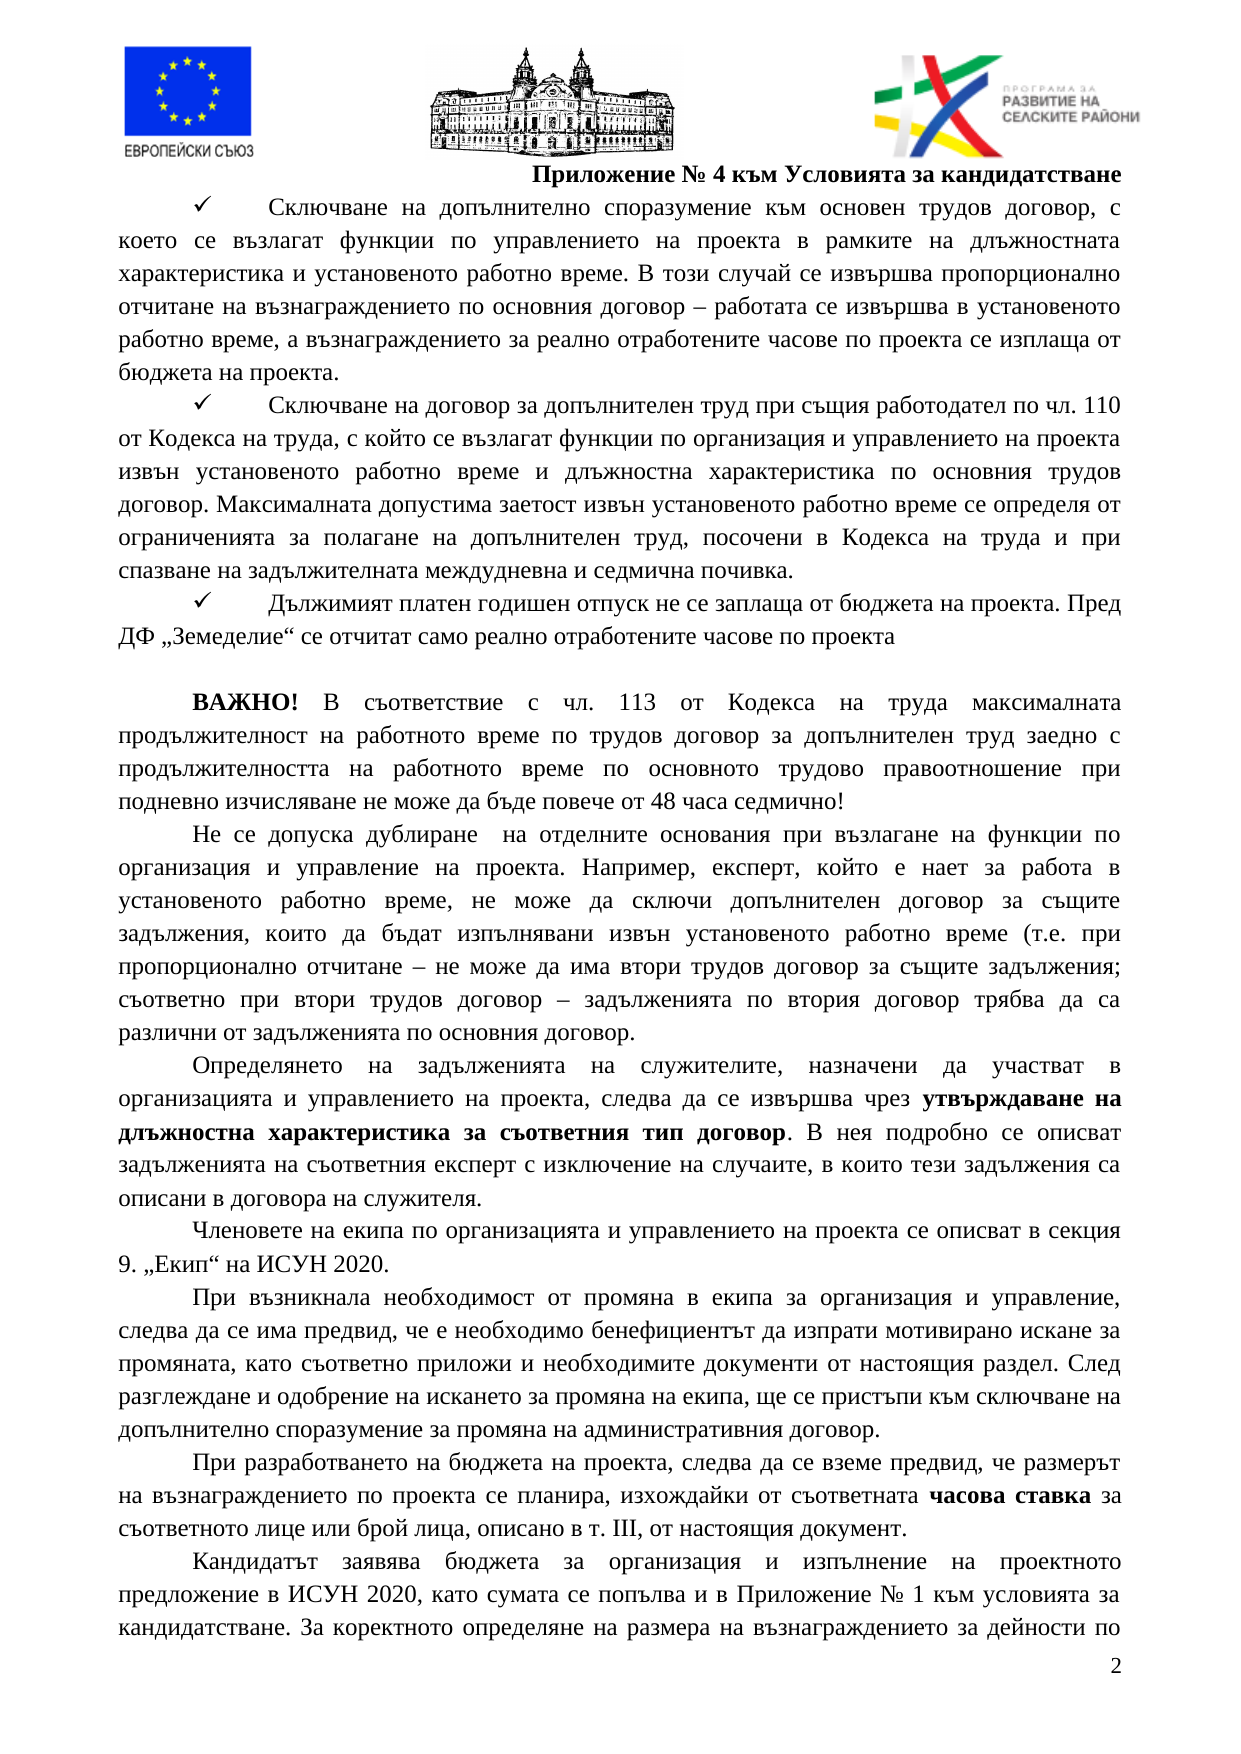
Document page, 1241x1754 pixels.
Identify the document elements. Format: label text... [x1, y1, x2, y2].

list При възникнала необходимост от промяна в екипа за организация и управление, следва да се има предвид, че е необходимо бенефициентът да изпрати мотивирано искане за промяната, като съответно приложи и необходимите документи от настоящия раздел. След разглеждане и одобрение на искането за промяна на екипа, ще се пристъпи към сключване на допълнително споразумение за промяна на административния договор. [118, 1282, 1122, 1442]
list Сключване на допълнително споразумение към основен трудов договор, с което се възлагат функции по управлението на проекта в рамките на длъжностната характеристика и установеното работно време. В този случай се извършва пропорционално отчитане на възнаграждението по основния договор – работата се извършва в установеното работно време, а възнаграждението за реално отработените часове по проекта се изплаща от бюджета на проекта. [118, 192, 1122, 386]
list При разработването на бюджета на проекта, следва да се вземе предвид, че размерът на възнаграждението по проекта се планира, изхождайки от съответната часова ставка за съответното лице или брой лица, описано в т. III, от настоящия документ. [118, 1447, 1122, 1542]
list Определянето на задълженията на служителите, назначени да участват в организацията и управлението на проекта, следва да се извършва чрез утвърждаване на длъжностна характеристика за съответния тип договор. В нея подробно се описват задълженията на съответния експерт с изключение на случаите, в които тези задължения са описани в договора на служителя. [118, 1051, 1122, 1211]
picture [424, 44, 684, 160]
picture [874, 54, 1145, 160]
list Сключване на договор за допълнителен труд при същия работодател по чл. 110 от Кодекса на труда, с който се възлагат функции по организация и управлението на проекта извън установеното работно време и длъжностна характеристика по основния трудов договор. Максималната допустима заетост извън установеното работно време се определя от ограниченията за полагане на допълнителен труд, посочени в Кодекса на труда и при спазване на задължителната междудневна и седмична почивка. [118, 390, 1122, 584]
list Членовете на екипа по организацията и управлението на проекта се описват в секция 9. „Екип“ на ИСУН 2020. [118, 1216, 1122, 1277]
list Не се допуска дублиране на отделните основания при възлагане на функции по организация и управление на проекта. Например, експерт, който е нает за работа в установеното работно време, не може да сключи допълнителен договор за същите задължения, които да бъдат изпълнявани извън установеното работно време (т.е. при пропорционално отчитане – не може да има втори трудов договор за същите задължения; съответно при втори трудов договор – задълженията по втория договор трябва да са различни от задълженията по основния договор. [118, 819, 1122, 1046]
list ВАЖНО! В съответствие с чл. 113 от Кодекса на труда максималната продължителност на работното време по трудов договор за допълнителен труд заедно с продължителността на работното време по основното трудово правоотношение при подневно изчисляване не може да бъде повече от 48 часа седмично! [118, 687, 1122, 815]
list Дължимият платен годишен отпуск не се заплаща от бюджета на проекта. Пред ДФ „Земеделие“ се отчитат само реално отработените часове по проекта [118, 588, 1122, 650]
picture [124, 45, 255, 160]
